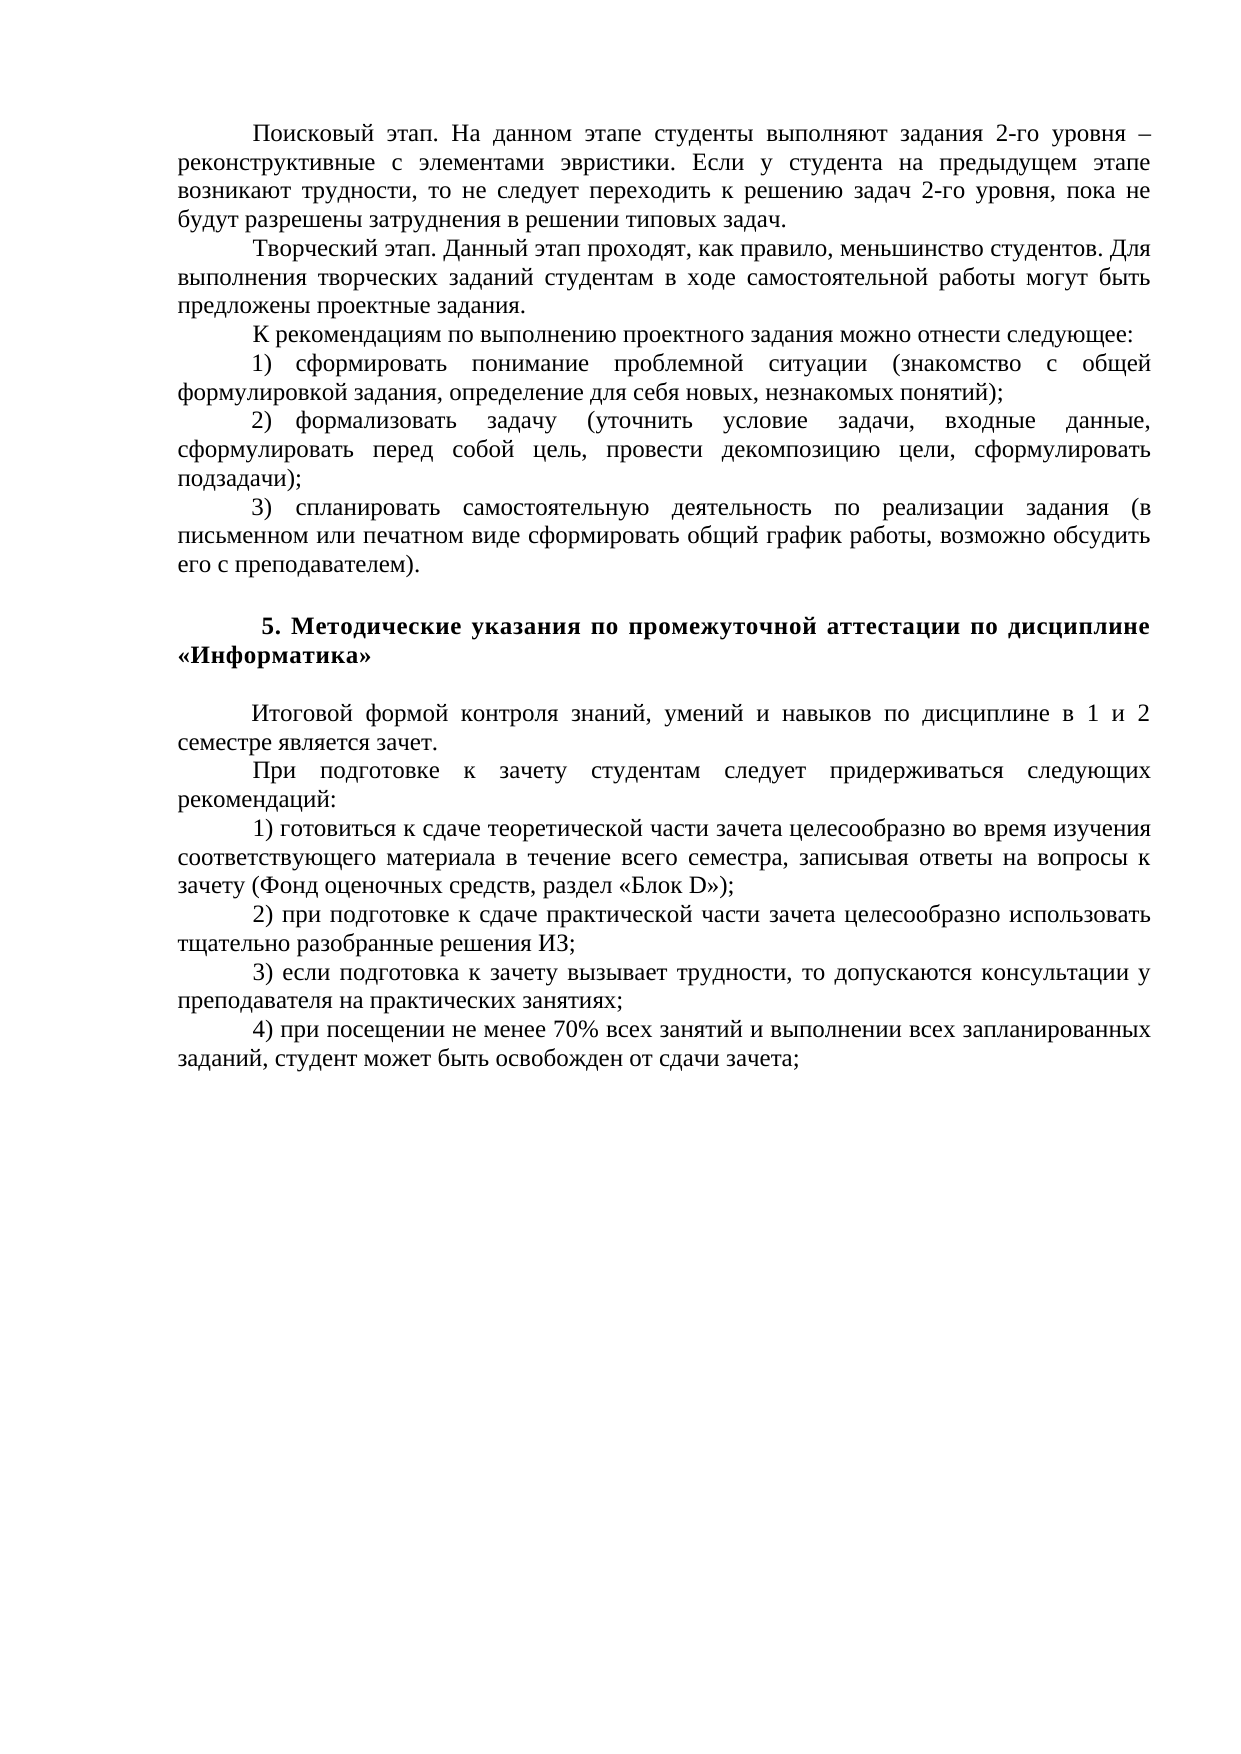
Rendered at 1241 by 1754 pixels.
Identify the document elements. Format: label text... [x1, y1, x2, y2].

text 2) при подготовке к сдаче практической части зачета целесообразно использовать тщательно разобранные решения ИЗ; [177, 899, 1152, 957]
list Итоговой формой контроля знаний, умений и навыков по дисциплине в 1 и 2 семестре является зачет. [177, 698, 1152, 755]
text Поисковый этап. На данном этапе студенты выполняют задания 2-го уровня – реконструктивные с элементами эвристики. Если у студента на предыдущем этапе возникают трудности, то не следует переходить к решению задач 2-го уровня, пока не будут разрешены затруднения в решении типовых задач. [177, 118, 1152, 233]
list спланировать самостоятельную деятельность по реализации задания (в письменном или печатном виде сформировать общий график работы, возможно обсудить его с преподавателем). [177, 492, 1152, 578]
text Творческий этап. Данный этап проходят, как правило, меньшинство студентов. Для выполнения творческих заданий студентам в ходе самостоятельной работы могут быть предложены проектные задания. [177, 233, 1152, 319]
text К рекомендациям по выполнению проектного задания можно отнести следующее: [177, 319, 1152, 348]
text При подготовке к зачету студентам следует придерживаться следующих рекомендаций: [177, 755, 1152, 813]
text 4) при посещении не менее 70% всех занятий и выполнении всех запланированных заданий, студент может быть освобожден от сдачи зачета; [177, 1014, 1152, 1072]
text 3) если подготовка к зачету вызывает трудности, то допускаются консультации у преподавателя на практических занятиях; [177, 957, 1152, 1014]
list 5. Методические указания по промежуточной аттестации по дисциплине «Информатика» [177, 607, 1152, 669]
text 1) готовиться к сдаче теоретической части зачета целесообразно во время изучения соответствующего материала в течение всего семестра, записывая ответы на вопросы к зачету (Фонд оценочных средств, раздел «Блок D»); [177, 813, 1152, 899]
list формализовать задачу (уточнить условие задачи, входные данные, сформулировать перед собой цель, провести декомпозицию цели, сформулировать подзадачи); [177, 406, 1152, 492]
list сформировать понимание проблемной ситуации (знакомство с общей формулировкой задания, определение для себя новых, незнакомых понятий); [177, 348, 1152, 406]
